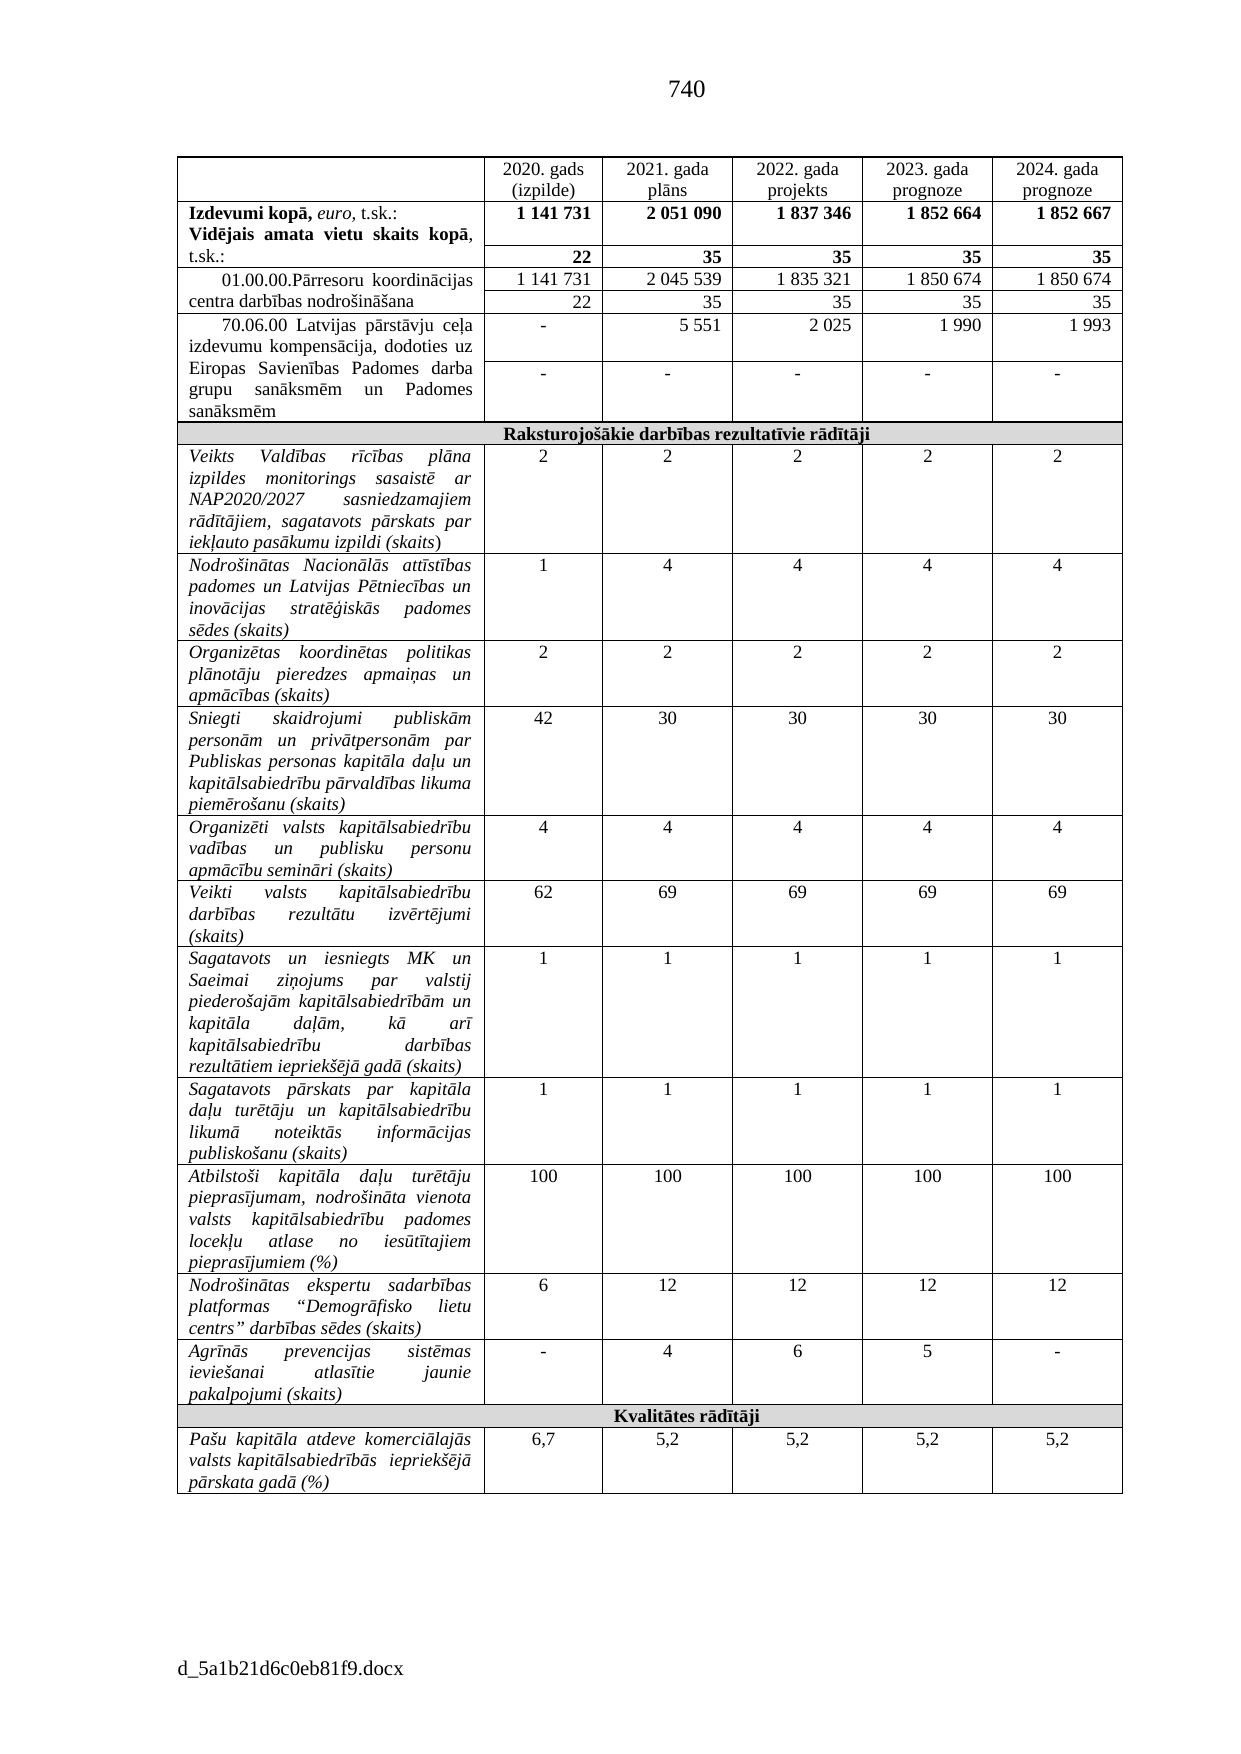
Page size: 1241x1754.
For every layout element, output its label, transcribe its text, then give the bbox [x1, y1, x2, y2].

table_cell Sniegti skaidrojumi publiskām personām un privātpersonām par Publiskas personas kapitāla daļu un kapitālsabiedrību pārvaldības likuma piemērošanu (skaits) [178, 707, 484, 815]
table_cell 69 [993, 881, 1122, 946]
table_cell 100 [863, 1165, 992, 1273]
table_cell 2 [733, 641, 862, 706]
table_cell Pašu kapitāla atdeve komerciālajās valsts kapitālsabiedrībās iepriekšējā pārskata gadā (%) [178, 1428, 484, 1492]
table_cell 35 [993, 246, 1122, 267]
table_cell - [485, 1340, 602, 1404]
table_cell Kvalitātes rādītāji [178, 1405, 1122, 1427]
table_header 2020. gads (izpilde) [485, 158, 602, 201]
table_cell 2 051 090 [603, 202, 732, 245]
table_cell Izdevumi kopā, euro, t.sk.: Vidējais amata vietu skaits kopā, t.sk.: [178, 202, 484, 267]
table_cell - [993, 1340, 1122, 1404]
table_cell 2 [863, 641, 992, 706]
table_cell 1 [993, 947, 1122, 1077]
table_cell 69 [863, 881, 992, 946]
table_cell 4 [733, 816, 862, 880]
table_cell Raksturojošākie darbības rezultatīvie rādītāji [178, 423, 1122, 444]
table_cell 1 835 321 [733, 268, 862, 290]
table_cell 69 [733, 881, 862, 946]
table_cell 100 [485, 1165, 602, 1273]
table_cell Atbilstoši kapitāla daļu turētāju pieprasījumam, nodrošināta vienota valsts kapitālsabiedrību padomes locekļu atlase no iesūtītajiem pieprasījumiem (%) [178, 1165, 484, 1273]
table_cell 6,7 [485, 1428, 602, 1492]
table_cell Nodrošinātas Nacionālās attīstības padomes un Latvijas Pētniecības un inovācijas stratēģiskās padomes sēdes (skaits) [178, 554, 484, 640]
table_cell 12 [603, 1274, 732, 1338]
table_cell - [733, 362, 862, 421]
table_cell 100 [733, 1165, 862, 1273]
table_cell 30 [863, 707, 992, 815]
table_cell Nodrošinātas ekspertu sadarbības platformas “Demogrāfisko lietu centrs” darbības sēdes (skaits) [178, 1274, 484, 1338]
table_cell 4 [863, 816, 992, 880]
table_cell 100 [603, 1165, 732, 1273]
table_cell 6 [733, 1340, 862, 1404]
table_cell 1 990 [863, 314, 992, 361]
table_cell Agrīnās prevencijas sistēmas ieviešanai atlasītie jaunie pakalpojumi (skaits) [178, 1340, 484, 1404]
table_cell 62 [485, 881, 602, 946]
table_cell 22 [485, 246, 602, 267]
table_cell 2 [603, 641, 732, 706]
table_cell 22 [485, 291, 602, 312]
table_cell 35 [603, 246, 732, 267]
table_cell Sagatavots pārskats par kapitāla daļu turētāju un kapitālsabiedrību likumā noteiktās informācijas publiskošanu (skaits) [178, 1078, 484, 1164]
table_cell 100 [993, 1165, 1122, 1273]
table_cell Veikts Valdības rīcības plāna izpildes monitorings sasaistē ar NAP2020/2027 sasniedzamajiem rādītājiem, sagatavots pārskats par iekļauto pasākumu izpildi (skaits) [178, 445, 484, 553]
table_cell 4 [485, 816, 602, 880]
table_cell 4 [863, 554, 992, 640]
table_cell - [993, 362, 1122, 421]
table_cell 1 850 674 [863, 268, 992, 290]
table_cell 1 [733, 1078, 862, 1164]
table_cell 01.00.00.Pārresoru koordinācijas centra darbības nodrošināšana [178, 268, 484, 312]
table_cell 1 [603, 1078, 732, 1164]
table_cell 5 551 [603, 314, 732, 361]
table_cell - [485, 362, 602, 421]
table_cell 35 [863, 246, 992, 267]
table_cell Sagatavots un iesniegts MK un Saeimai ziņojums par valstij piederošajām kapitālsabiedrībām un kapitāla daļām, kā arī kapitālsabiedrību darbības rezultātiem iepriekšējā gadā (skaits) [178, 947, 484, 1077]
table_cell 1 [485, 947, 602, 1077]
table_cell 42 [485, 707, 602, 815]
table_cell 1 [863, 947, 992, 1077]
table_cell 5,2 [733, 1428, 862, 1492]
table_cell 1 993 [993, 314, 1122, 361]
table_header 2023. gada prognoze [863, 158, 992, 201]
table_cell 1 [993, 1078, 1122, 1164]
table_cell 1 [603, 947, 732, 1077]
table_cell Organizētas koordinētas politikas plānotāju pieredzes apmaiņas un apmācības (skaits) [178, 641, 484, 706]
table_cell 4 [993, 816, 1122, 880]
table_cell 2 [863, 445, 992, 553]
table_cell 2 [603, 445, 732, 553]
table_header 2021. gada plāns [603, 158, 732, 201]
table_cell 1 852 667 [993, 202, 1122, 245]
table_header [178, 158, 484, 201]
table_cell 35 [603, 291, 732, 312]
table_cell 70.06.00 Latvijas pārstāvju ceļa izdevumu kompensācija, dodoties uz Eiropas Savienības Padomes darba grupu sanāksmēm un Padomes sanāksmēm [178, 314, 484, 421]
table_cell 30 [993, 707, 1122, 815]
table_cell 1 850 674 [993, 268, 1122, 290]
table_cell 2 [485, 445, 602, 553]
table_cell 12 [733, 1274, 862, 1338]
table_cell 5,2 [993, 1428, 1122, 1492]
table_cell 12 [863, 1274, 992, 1338]
table_cell 69 [603, 881, 732, 946]
table_cell 1 [733, 947, 862, 1077]
table_cell 1 852 664 [863, 202, 992, 245]
table_cell 2 025 [733, 314, 862, 361]
table_header 2024. gada prognoze [993, 158, 1122, 201]
table_cell - [485, 314, 602, 361]
table_cell 30 [603, 707, 732, 815]
table_cell 12 [993, 1274, 1122, 1338]
table_cell 4 [993, 554, 1122, 640]
table_cell 5,2 [863, 1428, 992, 1492]
table_cell 35 [733, 291, 862, 312]
table_cell 2 [993, 445, 1122, 553]
table_cell 35 [993, 291, 1122, 312]
table_cell - [603, 362, 732, 421]
table_cell 1 141 731 [485, 268, 602, 290]
table_cell 4 [603, 1340, 732, 1404]
table_cell 1 837 346 [733, 202, 862, 245]
table_cell - [863, 362, 992, 421]
table_cell 1 [863, 1078, 992, 1164]
table_cell 1 [485, 1078, 602, 1164]
table_cell Organizēti valsts kapitālsabiedrību vadības un publisku personu apmācību semināri (skaits) [178, 816, 484, 880]
table_header 2022. gada projekts [733, 158, 862, 201]
table_cell 4 [603, 554, 732, 640]
table_cell 2 [485, 641, 602, 706]
table_cell 5 [863, 1340, 992, 1404]
table_cell 2 [733, 445, 862, 553]
table_cell 1 141 731 [485, 202, 602, 245]
table_cell Veikti valsts kapitālsabiedrību darbības rezultātu izvērtējumi (skaits) [178, 881, 484, 946]
table_cell 1 [485, 554, 602, 640]
table_cell 30 [733, 707, 862, 815]
table_cell 35 [863, 291, 992, 312]
table_cell 2 [993, 641, 1122, 706]
table_cell 2 045 539 [603, 268, 732, 290]
table_cell 5,2 [603, 1428, 732, 1492]
table_cell 4 [603, 816, 732, 880]
table_cell 35 [733, 246, 862, 267]
table_cell 4 [733, 554, 862, 640]
table_cell 6 [485, 1274, 602, 1338]
